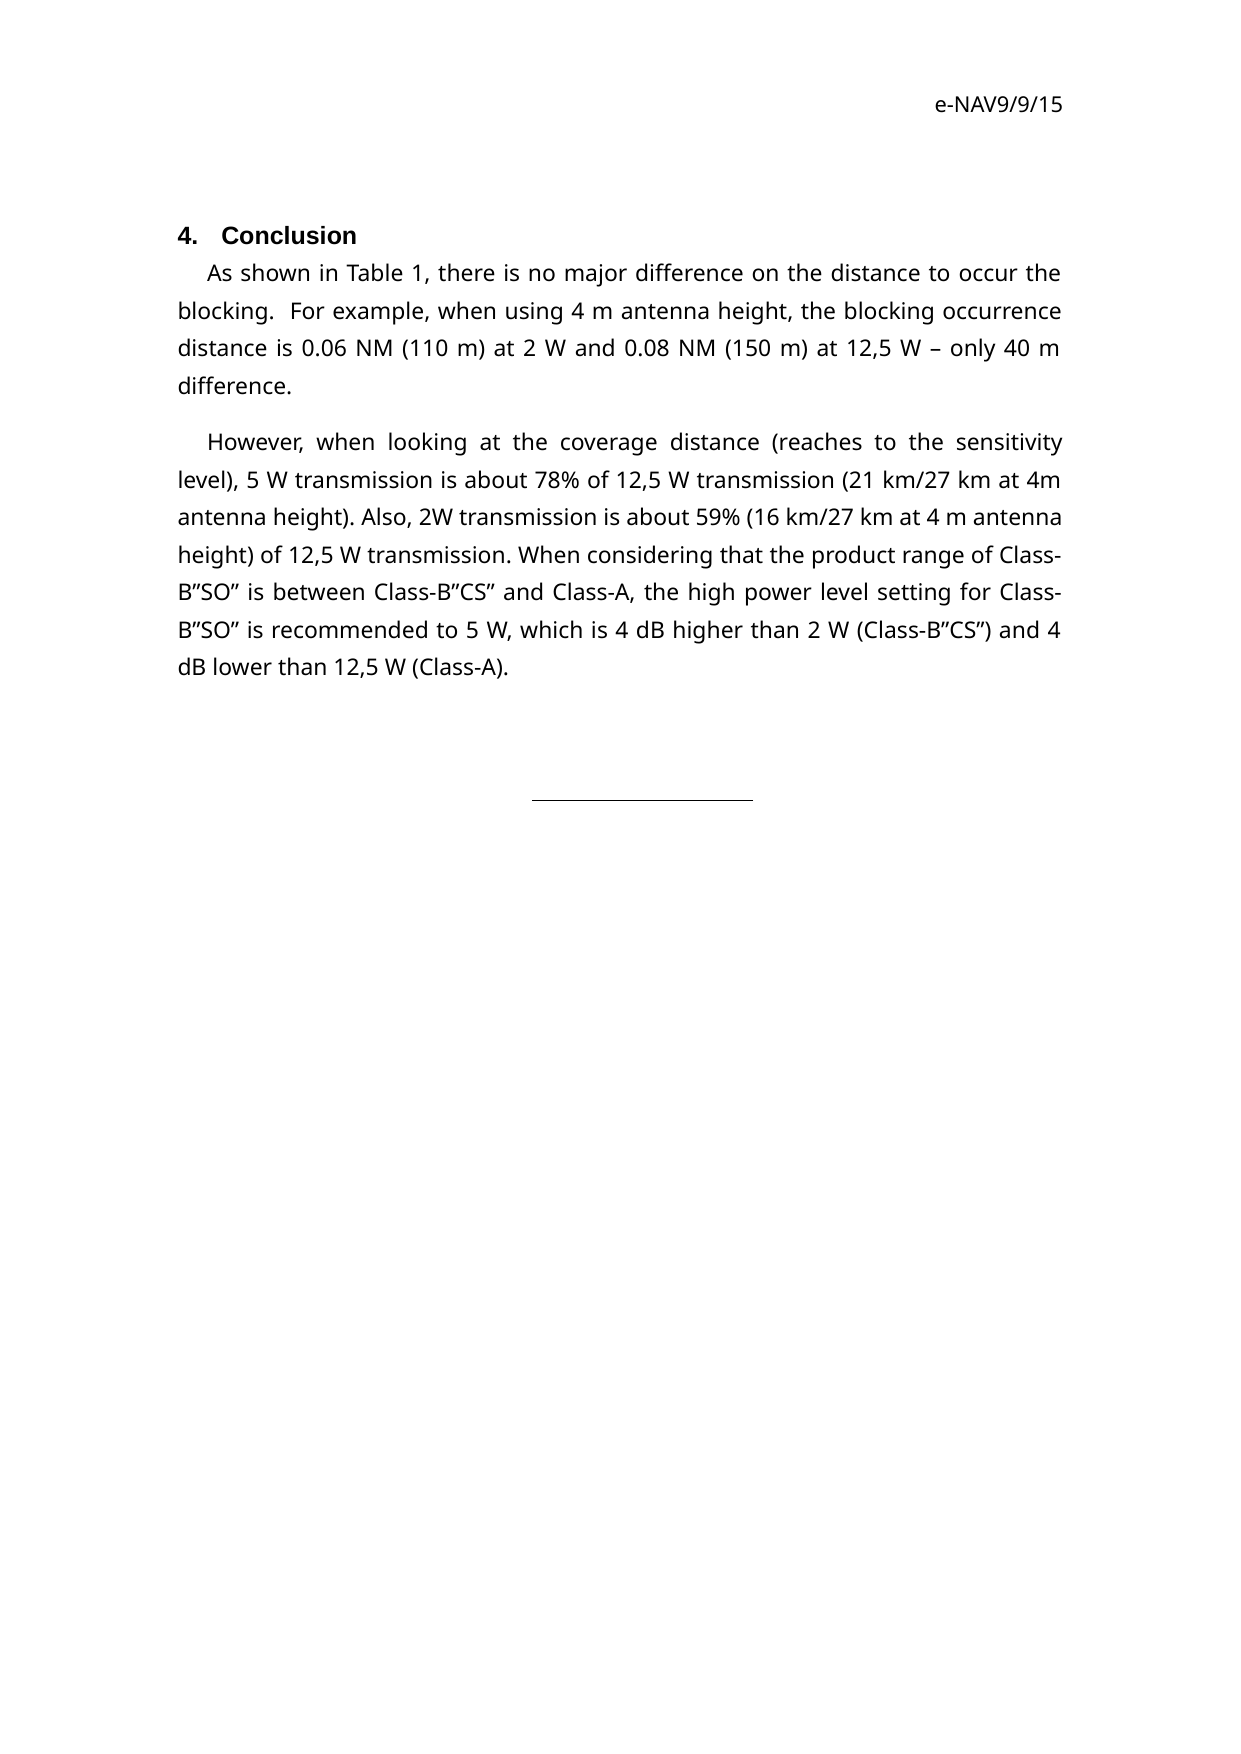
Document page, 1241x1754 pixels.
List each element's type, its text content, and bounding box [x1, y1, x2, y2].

text However, when looking at the coverage distance (reaches to the sensitivity level), 5 W transmission is about 78% of 12,5 W transmission (21 km/27 km at 4m antenna height). Also, 2W transmission is about 59% (16 km/27 km at 4 m antenna height) of 12,5 W transmission. When considering that the product range of Class-B”SO” is between Class-B”CS” and Class-A, the high power level setting for Class-B”SO” is recommended to 5 W, which is 4 dB higher than 2 W (Class-B”CS”) and 4 dB lower than 12,5 W (Class-A). [177, 423, 1063, 686]
text As shown in Table 1, there is no major difference on the distance to occur the blocking. For example, when using 4 m antenna height, the blocking occurrence distance is 0.06 NM (110 m) at 2 W and 0.08 NM (150 m) at 12,5 W – only 40 m difference. [177, 254, 1063, 404]
subtitle Conclusion [177, 217, 1063, 254]
